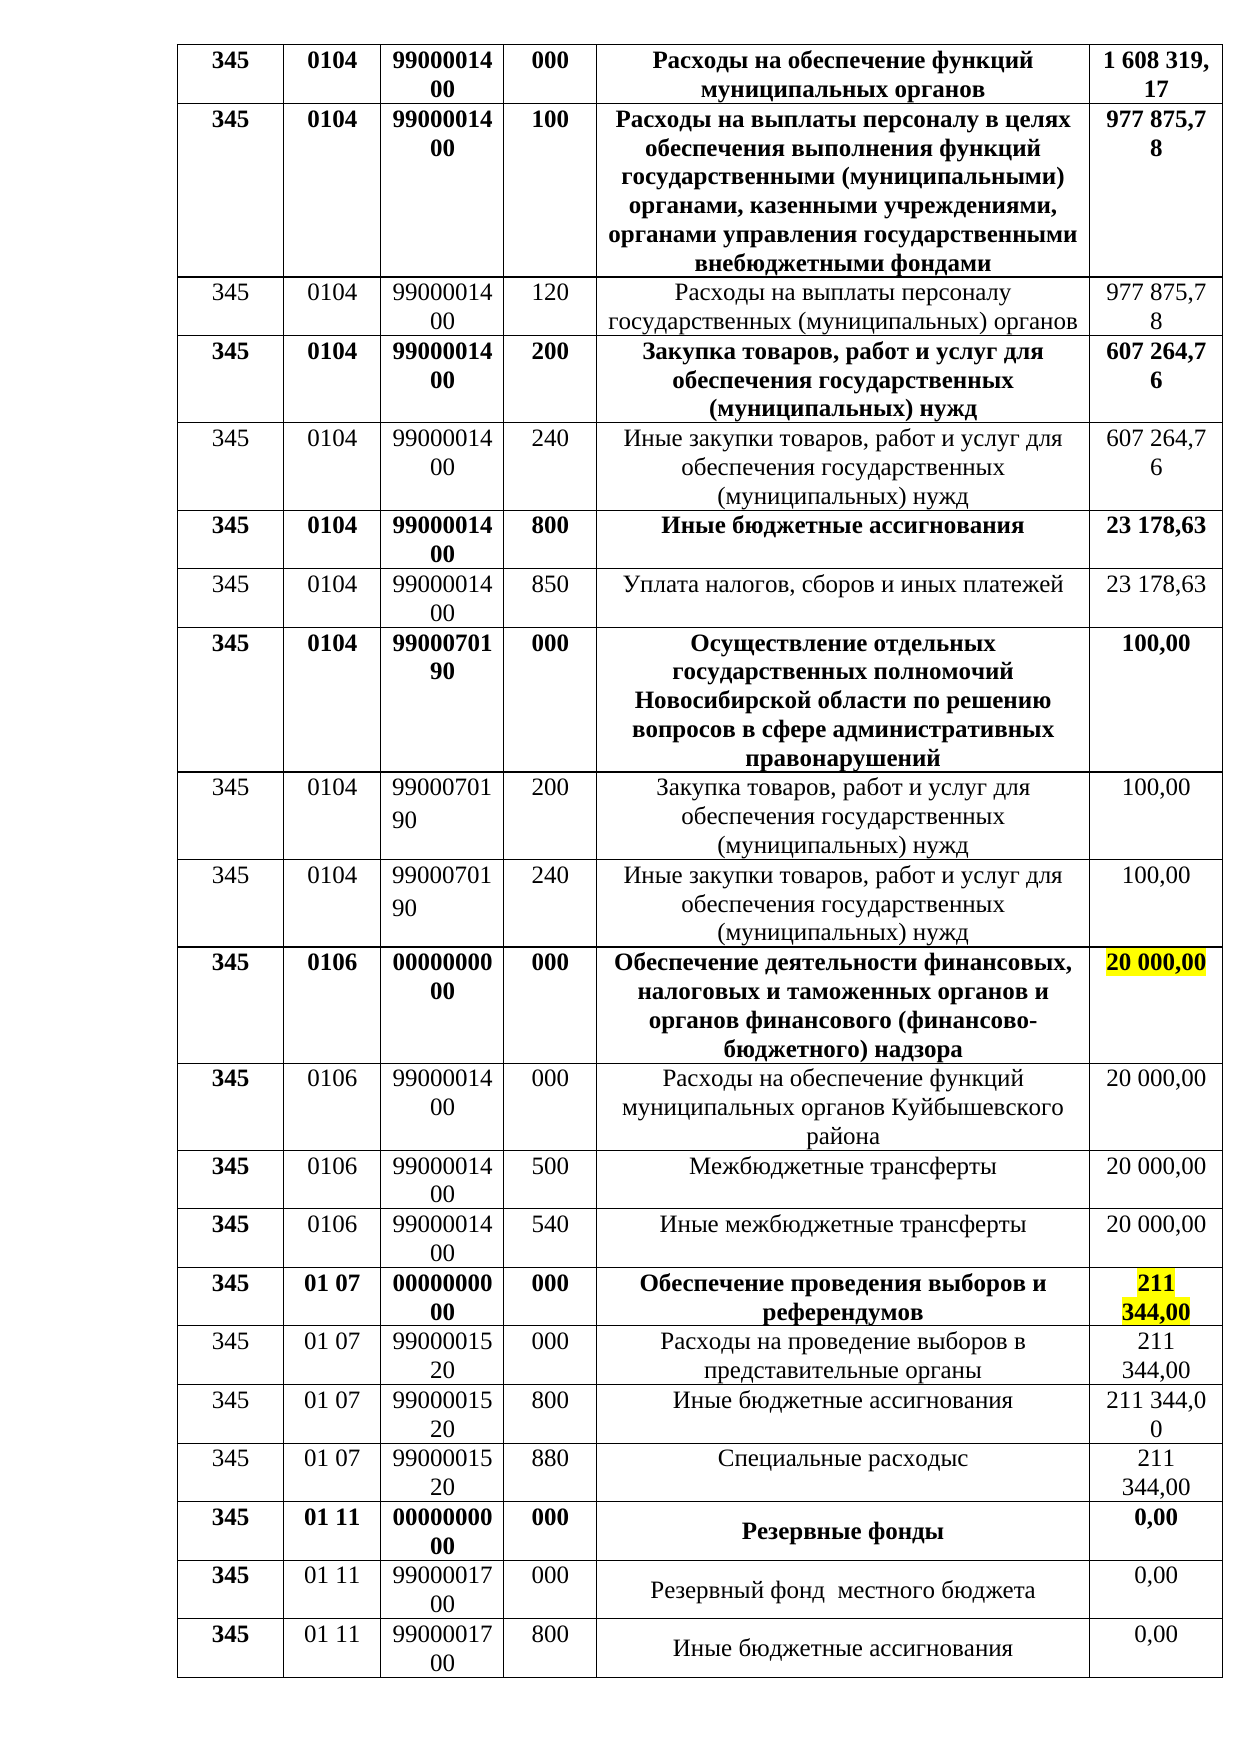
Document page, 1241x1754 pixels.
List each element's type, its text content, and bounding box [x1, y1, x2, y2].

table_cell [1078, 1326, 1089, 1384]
table_cell 0106 [284, 1151, 380, 1208]
table_cell 0,00 [1090, 1619, 1222, 1677]
table_cell Межбюджетные трансферты [597, 1151, 1089, 1208]
table_cell 345 [178, 1151, 283, 1208]
table_cell Иные закупки товаров, работ и услуг для обеспечения государственных (муниципальных) нужд [597, 860, 1089, 946]
table_cell 0104 [284, 628, 380, 771]
table_cell 20 000,00 [1090, 1064, 1222, 1150]
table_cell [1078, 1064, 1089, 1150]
table_cell 000 [504, 1064, 596, 1150]
table_cell 977 875,78 [1090, 104, 1222, 276]
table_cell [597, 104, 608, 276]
table_cell 880 [504, 1444, 596, 1501]
table_cell 345 [178, 1619, 283, 1677]
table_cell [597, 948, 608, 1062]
table_cell 0104 [284, 569, 380, 627]
table_cell 850 [504, 569, 596, 627]
table_cell 345 [178, 1502, 283, 1559]
table_cell 800 [504, 1619, 596, 1677]
table_cell 345 [178, 511, 283, 568]
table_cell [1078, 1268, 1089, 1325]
table_cell 000 [504, 948, 596, 1062]
table_cell 01 07 [284, 1268, 380, 1325]
table_cell 9900070190 [381, 773, 503, 859]
table_cell 9900001400 [381, 423, 503, 509]
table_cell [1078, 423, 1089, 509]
table_cell 607 264,76 [1090, 336, 1222, 422]
table_cell 0,00 [1090, 1502, 1222, 1559]
table_cell 345 [178, 948, 283, 1062]
table_cell 000 [504, 1268, 596, 1325]
table_cell 0104 [284, 278, 380, 335]
table_cell Резервные фонды [597, 1502, 1089, 1559]
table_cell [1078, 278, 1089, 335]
table_cell 345 [178, 423, 283, 509]
table_cell 500 [504, 1151, 596, 1208]
table_cell 200 [504, 336, 596, 422]
table_cell 9900001400 [381, 104, 503, 276]
table_cell 345 [178, 1268, 283, 1325]
table_cell 000 [504, 1502, 596, 1559]
table_cell 23 178,63 [1090, 511, 1222, 568]
table_cell 345 [178, 1444, 283, 1501]
table_cell 200 [504, 773, 596, 859]
table_cell 345 [178, 336, 283, 422]
table_cell 240 [504, 860, 596, 946]
table_cell Иные бюджетные ассигнования [597, 511, 1089, 568]
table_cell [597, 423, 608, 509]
table_cell 20 000,00 [1090, 1209, 1222, 1267]
table_cell 240 [504, 423, 596, 509]
table_cell 01 11 [284, 1561, 380, 1618]
table_cell 540 [504, 1209, 596, 1267]
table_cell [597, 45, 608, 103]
table_cell 345 [178, 1064, 283, 1150]
table_cell 345 [178, 569, 283, 627]
table_cell 000 [504, 45, 596, 103]
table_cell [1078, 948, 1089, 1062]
table_cell 0000000000 [381, 948, 503, 1062]
table_cell 01 07 [284, 1444, 380, 1501]
table_cell 01 07 [284, 1326, 380, 1384]
table_cell 23 178,63 [1090, 569, 1222, 627]
table_cell 01 11 [284, 1502, 380, 1559]
table_cell 0104 [284, 511, 380, 568]
table_cell 0104 [284, 45, 380, 103]
table_cell 20 000,00 [1090, 948, 1222, 1062]
table_cell 100,00 [1090, 860, 1222, 946]
table_cell Иные бюджетные ассигнования [597, 1385, 1089, 1442]
table_cell 9900001400 [381, 1064, 503, 1150]
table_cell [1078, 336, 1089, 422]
table_cell 345 [178, 278, 283, 335]
table_cell 9900070190 [381, 628, 503, 771]
table_cell 100,00 [1090, 628, 1222, 771]
table_cell 000 [504, 1326, 596, 1384]
table_cell 100,00 [1090, 773, 1222, 859]
table_cell 100 [504, 104, 596, 276]
table_cell 345 [178, 773, 283, 859]
table_cell 120 [504, 278, 596, 335]
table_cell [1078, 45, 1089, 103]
table_cell 0106 [284, 1209, 380, 1267]
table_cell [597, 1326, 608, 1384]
table_cell 0104 [284, 773, 380, 859]
table_cell 345 [178, 860, 283, 946]
table_cell 345 [178, 628, 283, 771]
table_cell 345 [178, 104, 283, 276]
table_cell 9900070190 [381, 860, 503, 946]
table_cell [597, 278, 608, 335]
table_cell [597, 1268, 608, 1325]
table_cell Иные межбюджетные трансферты [597, 1209, 1089, 1267]
table_cell Иные бюджетные ассигнования [597, 1619, 1089, 1677]
table_cell 9900001400 [381, 336, 503, 422]
table_cell 01 07 [284, 1385, 380, 1442]
table_cell Специальные расходыс [597, 1444, 1089, 1501]
table_cell 607 264,76 [1090, 423, 1222, 509]
table_cell 000 [504, 1561, 596, 1618]
table_cell Уплата налогов, сборов и иных платежей [597, 569, 1089, 627]
table_cell 800 [504, 1385, 596, 1442]
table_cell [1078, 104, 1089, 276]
table_cell 345 [178, 45, 283, 103]
table_cell 345 [178, 1326, 283, 1384]
table_cell 01 11 [284, 1619, 380, 1677]
table_cell 345 [178, 1385, 283, 1442]
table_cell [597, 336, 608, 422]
table_cell 000 [504, 628, 596, 771]
table_cell 345 [178, 1561, 283, 1618]
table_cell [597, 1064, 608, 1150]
table_cell 0104 [284, 423, 380, 509]
table_cell Резервный фонд местного бюджета [597, 1561, 1089, 1618]
table_cell 0,00 [1090, 1561, 1222, 1618]
table_cell 0104 [284, 336, 380, 422]
table_cell Осуществление отдельных государственных полномочий Новосибирской области по решению вопросов в сфере административных правонарушений [597, 628, 1089, 771]
table_cell 0104 [284, 104, 380, 276]
table_cell 0106 [284, 948, 380, 1062]
table_cell 345 [178, 1209, 283, 1267]
table_cell 800 [504, 511, 596, 568]
table_cell 0106 [284, 1064, 380, 1150]
table_cell 20 000,00 [1090, 1151, 1222, 1208]
table_cell 0104 [284, 860, 380, 946]
table_cell Закупка товаров, работ и услуг для обеспечения государственных (муниципальных) нужд [597, 773, 1089, 859]
